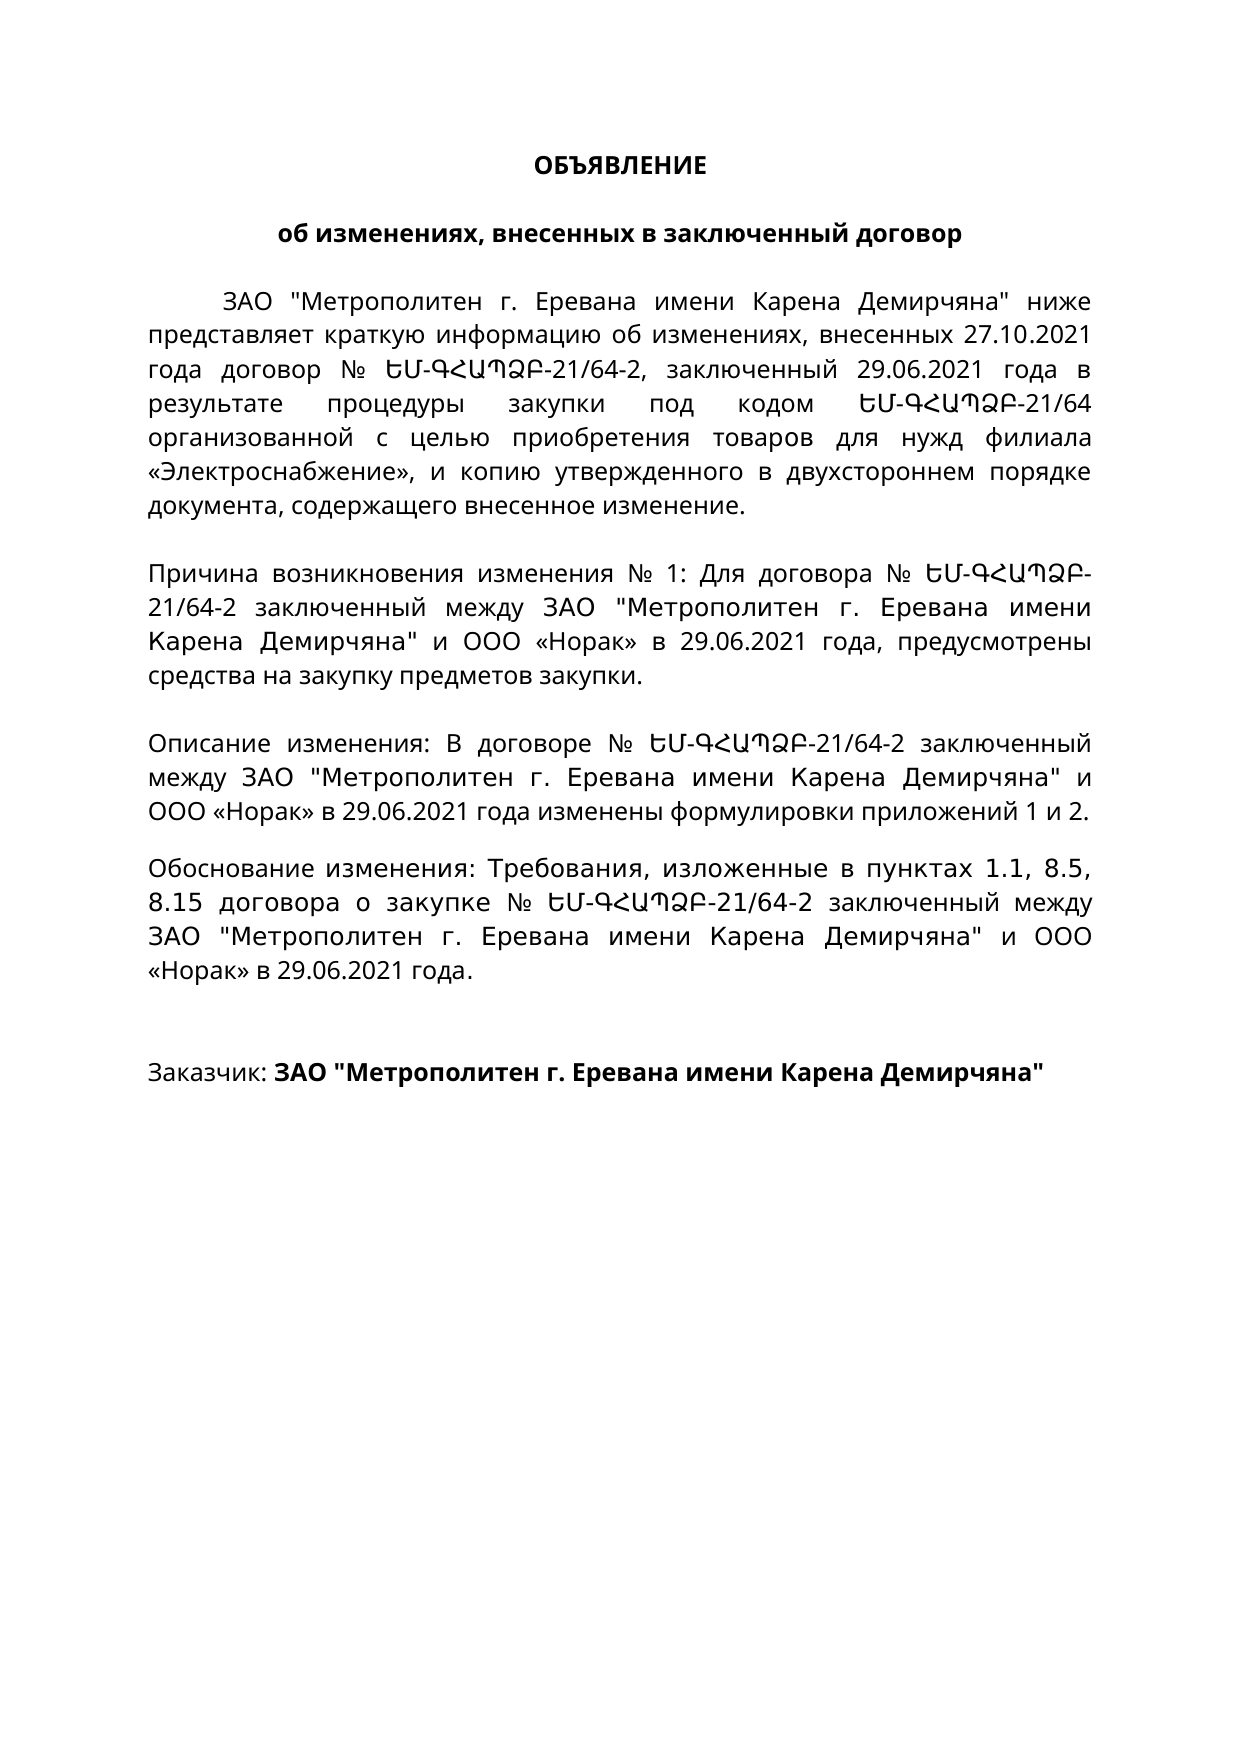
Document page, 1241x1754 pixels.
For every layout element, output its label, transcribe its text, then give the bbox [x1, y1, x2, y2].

text Обоснование изменения: Требования, изложенные в пунктах 1.1, 8.5, 8.15 договора о закупке № ԵՄ-ԳՀԱՊՁԲ-21/64-2 заключенный между ЗАО "Метрополитен г. Еревана имени Карена Демирчяна" и ООО «Норак» в 29.06.2021 года. [148, 851, 1092, 987]
text ОБЪЯВЛЕНИЕ [148, 148, 1092, 182]
text Описание изменения: В договоре № ԵՄ-ԳՀԱՊՁԲ-21/64-2 заключенный между ЗАО "Метрополитен г. Еревана имени Карена Демирчяна" и ООО «Норак» в 29.06.2021 года изменены формулировки приложений 1 и 2. [148, 726, 1092, 828]
text Заказчик: ЗАО "Метрополитен г. Еревана имени Карена Демирчяна" [148, 1055, 1092, 1089]
text Причина возникновения изменения № 1: Для договора № ԵՄ-ԳՀԱՊՁԲ-21/64-2 заключенный между ЗАО "Метрополитен г. Еревана имени Карена Демирчяна" и ООО «Норак» в 29.06.2021 года, предусмотрены средства на закупку предметов закупки. [148, 556, 1092, 692]
text ЗАО "Метрополитен г. Еревана имени Карена Демирчяна" ниже представляет краткую информацию об изменениях, внесенных 27.10.2021 года договор № ԵՄ-ԳՀԱՊՁԲ-21/64-2, заключенный 29.06.2021 года в результате процедуры закупки под кодом ԵՄ-ԳՀԱՊՁԲ-21/64 организованной с целью приобретения товаров для нужд филиала «Электроснабжение», и копию утвержденного в двухстороннем порядке документа, содержащего внесенное изменение. [148, 283, 1092, 522]
text об изменениях, внесенных в заключенный договор [148, 215, 1092, 249]
